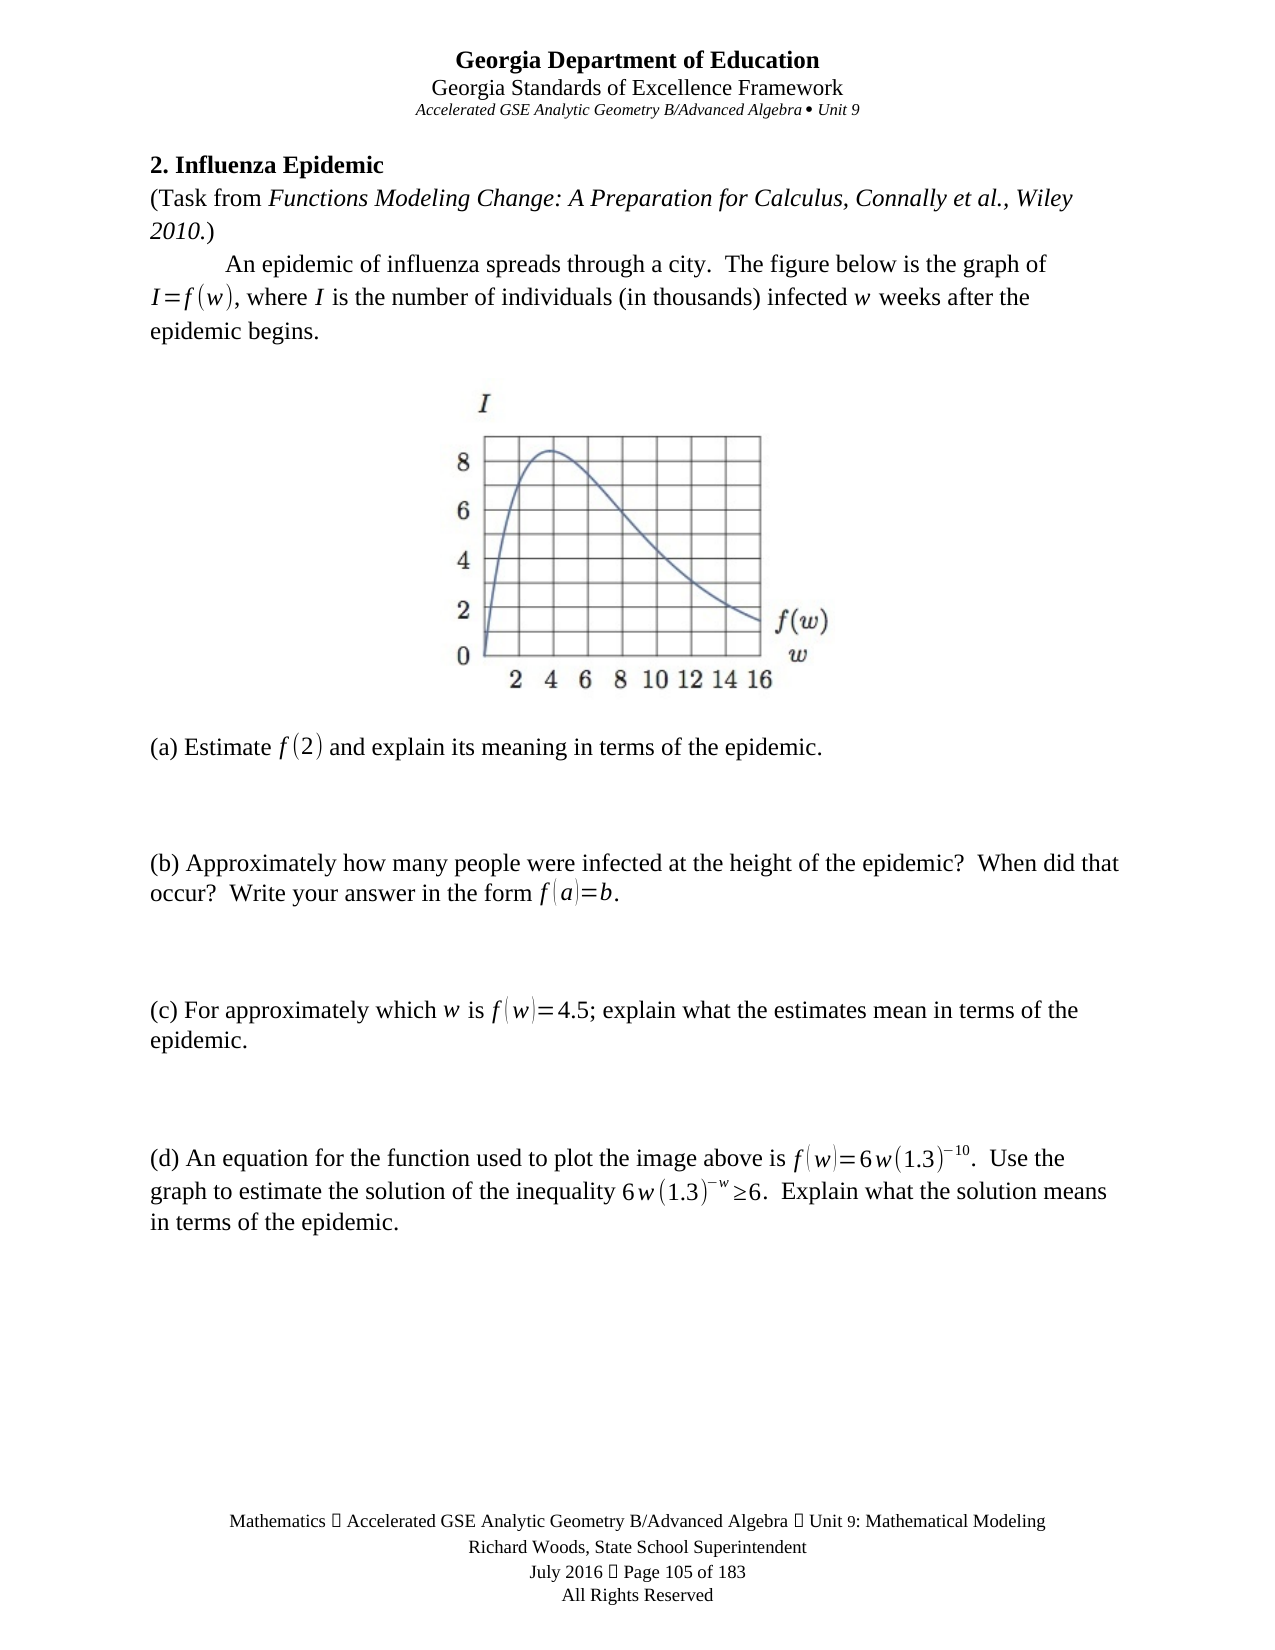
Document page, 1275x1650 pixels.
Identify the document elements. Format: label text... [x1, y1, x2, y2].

text (b) Approximately how many people were infected at the height of the epidemic? When did that occur? Write your answer in the form . [150, 848, 1125, 907]
text 2. Influenza Epidemic [150, 150, 1125, 179]
text (a) Estimate and explain its meaning in terms of the epidemic. [150, 731, 1125, 761]
text (d) An equation for the function used to plot the image above is . Use the graph to estimate the solution of the inequality . Explain what the solution means in terms of the epidemic. [150, 1141, 1125, 1236]
text (Task from Functions Modeling Change: A Preparation for Calculus, Connally et al., Wiley 2010.) [150, 183, 1125, 245]
text (c) For approximately which is ; explain what the estimates mean in terms of the epidemic. [150, 994, 1125, 1054]
text An epidemic of influenza spreads through a city. The figure below is the graph of , where is the number of individuals (in thousands) infected weeks after the epidemic begins. [150, 249, 1125, 345]
picture [439, 378, 836, 702]
